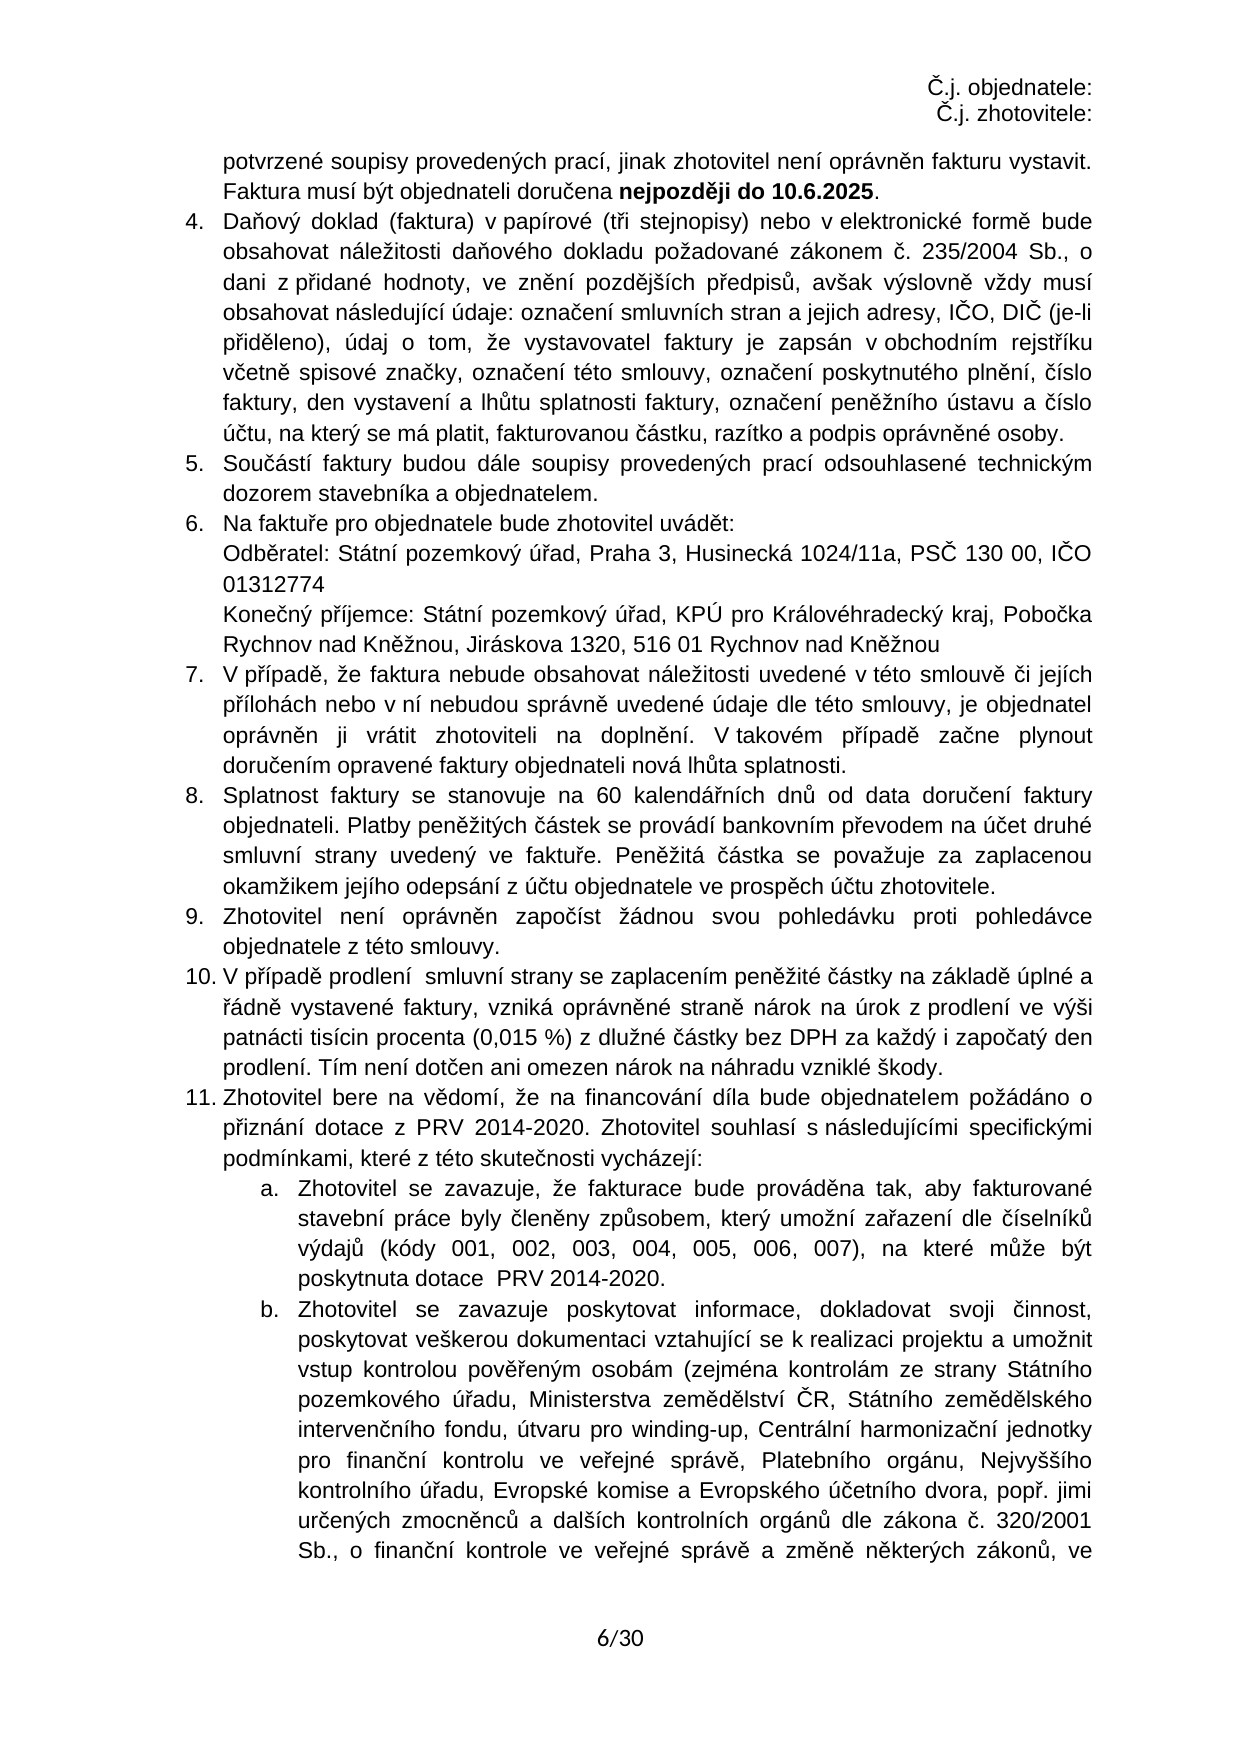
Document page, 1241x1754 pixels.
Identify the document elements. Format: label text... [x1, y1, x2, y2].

list Odběratel: Státní pozemkový úřad, Praha 3, Husinecká 1024/11a, PSČ 130 00, IČO 01312774 [223, 540, 1093, 597]
list Daňový doklad (faktura) v papírové (tři stejnopisy) nebo v elektronické formě bude obsahovat náležitosti daňového dokladu požadované zákonem č. 235/2004 Sb., o dani z přidané hodnoty, ve znění pozdějších předpisů, avšak výslovně vždy musí obsahovat následující údaje: označení smluvních stran a jejich adresy, IČO, DIČ (je-li přiděleno), údaj o tom, že vystavovatel faktury je zapsán v obchodním rejstříku včetně spisové značky, označení této smlouvy, označení poskytnutého plnění, číslo faktury, den vystavení a lhůtu splatnosti faktury, označení peněžního ústavu a číslo účtu, na který se má platit, fakturovanou částku, razítko a podpis oprávněné osoby. [185, 208, 1093, 446]
list Zhotovitel bere na vědomí, že na financování díla bude objednatelem požádáno o přiznání dotace z PRV 2014-2020. Zhotovitel souhlasí s následujícími specifickými podmínkami, které z této skutečnosti vycházejí: [185, 1084, 1093, 1171]
list Zhotovitel není oprávněn započíst žádnou svou pohledávku proti pohledávce objednatele z této smlouvy. [185, 903, 1093, 959]
list Součástí faktury budou dále soupisy provedených prací odsouhlasené technickým dozorem stavebníka a objednatelem. [185, 450, 1093, 506]
list Konečný příjemce: Státní pozemkový úřad, KPÚ pro Královéhradecký kraj, Pobočka Rychnov nad Kněžnou, Jiráskova 1320, 516 01 Rychnov nad Kněžnou [223, 601, 1093, 657]
list V případě prodlení smluvní strany se zaplacením peněžité částky na základě úplné a řádně vystavené faktury, vzniká oprávněné straně nárok na úrok z prodlení ve výši patnácti tisícin procenta (0,015 %) z dlužné částky bez DPH za každý i započatý den prodlení. Tím není dotčen ani omezen nárok na náhradu vzniklé škody. [185, 963, 1093, 1080]
list V případě, že faktura nebude obsahovat náležitosti uvedené v této smlouvě či jejích přílohách nebo v ní nebudou správně uvedené údaje dle této smlouvy, je objednatel oprávněn ji vrátit zhotoviteli na doplnění. V takovém případě začne plynout doručením opravené faktury objednateli nová lhůta splatnosti. [185, 661, 1093, 778]
list Zhotovitel se zavazuje, že fakturace bude prováděna tak, aby fakturované stavební práce byly členěny způsobem, který umožní zařazení dle číselníků výdajů (kódy 001, 002, 003, 004, 005, 006, 007), na které může být poskytnuta dotace PRV 2014-2020. [260, 1175, 1093, 1292]
list Splatnost faktury se stanovuje na 60 kalendářních dnů od data doručení faktury objednateli. Platby peněžitých částek se provádí bankovním převodem na účet druhé smluvní strany uvedený ve faktuře. Peněžitá částka se považuje za zaplacenou okamžikem jejího odepsání z účtu objednatele ve prospěch účtu zhotovitele. [185, 782, 1093, 899]
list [260, 1296, 1093, 1563]
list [185, 148, 1093, 204]
list Na faktuře pro objednatele bude zhotovitel uvádět: [185, 510, 1093, 536]
